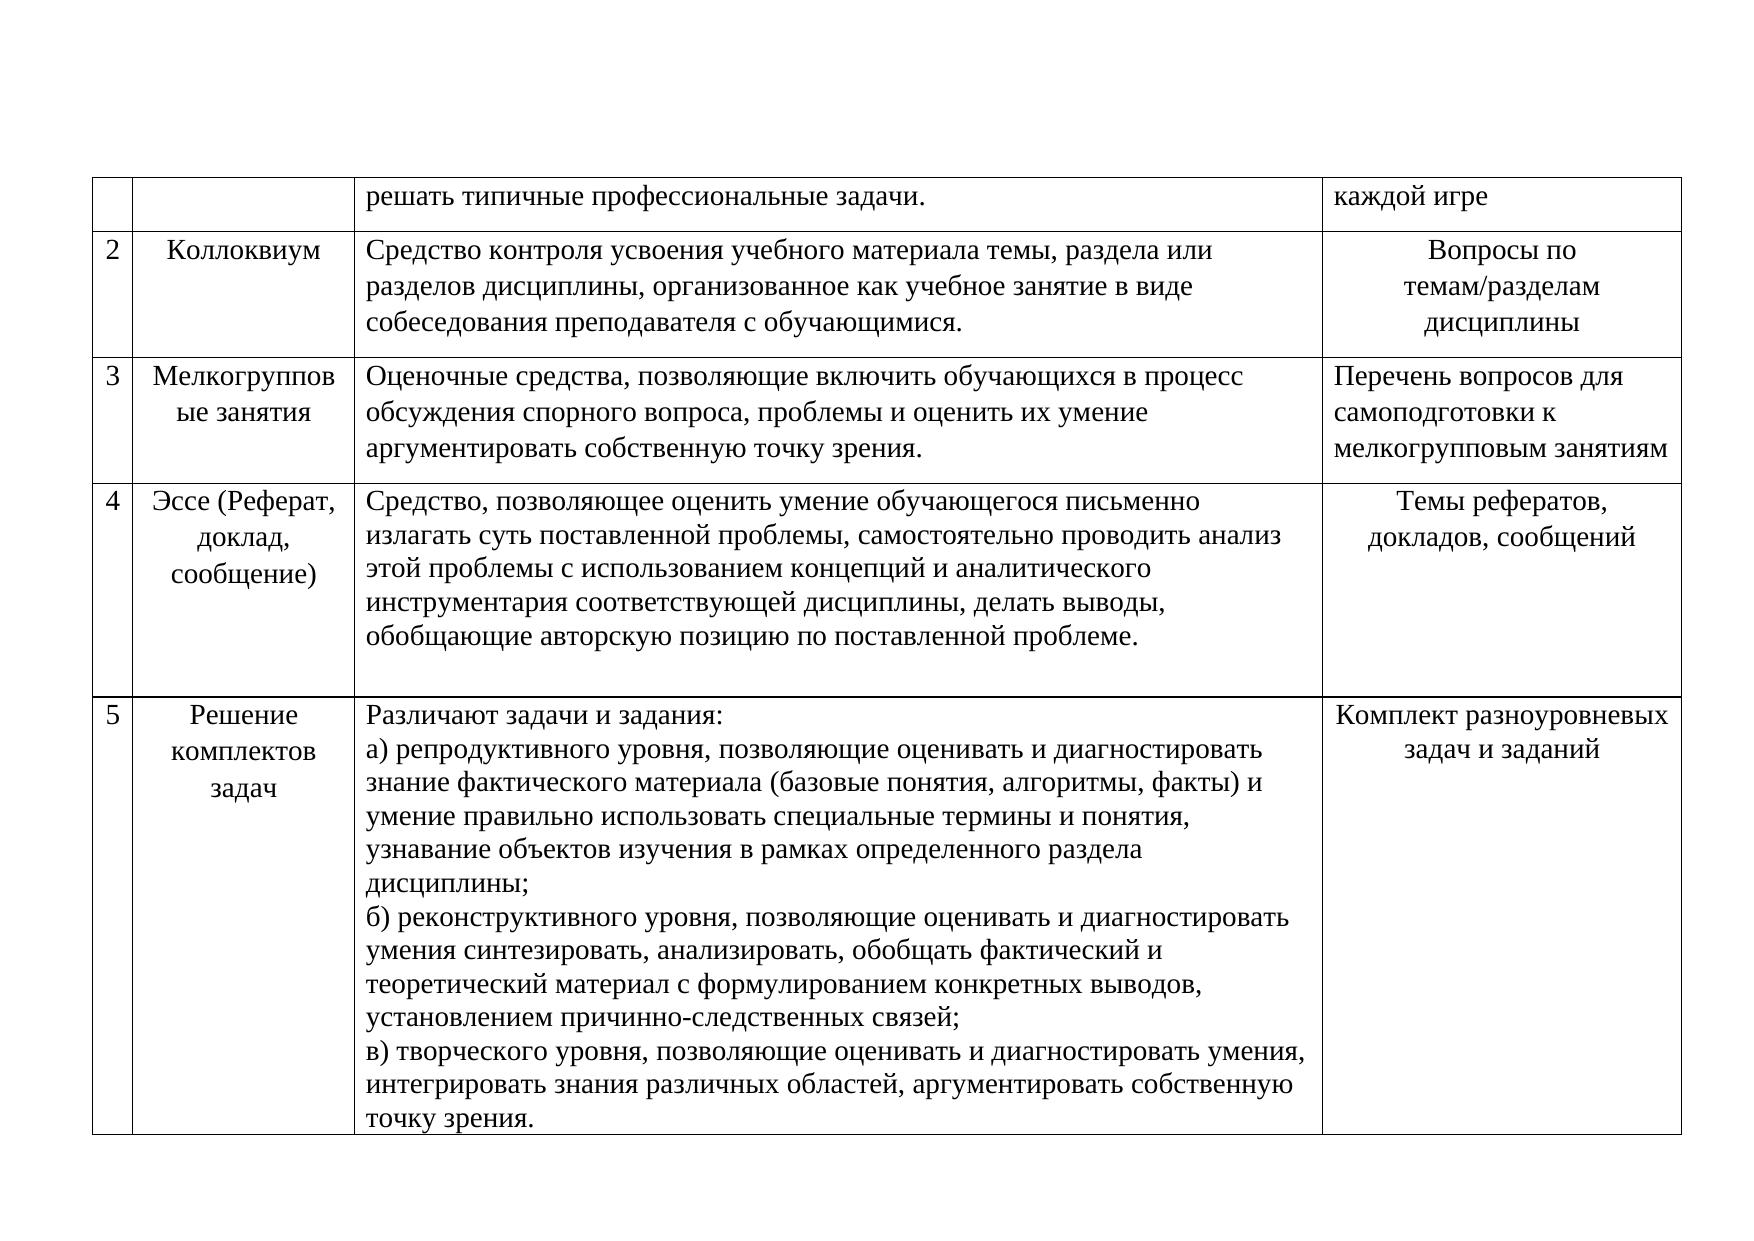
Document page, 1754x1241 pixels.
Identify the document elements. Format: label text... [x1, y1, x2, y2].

table_cell Комплект разноуровневых задач и заданий [1323, 698, 1681, 1133]
table_cell Коллоквиум [133, 232, 354, 357]
table_cell Мелкогрупповые занятия [133, 358, 354, 482]
table_cell Средство, позволяющее оценить умение обучающегося письменно излагать суть поставленной проблемы, самостоятельно проводить анализ этой проблемы с использованием концепций и аналитического инструментария соответствующей дисциплины, делать выводы, обобщающие авторскую позицию по поставленной проблеме. [355, 484, 1322, 696]
table_cell 5 [93, 698, 132, 1133]
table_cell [355, 178, 1322, 231]
table_cell 4 [93, 484, 132, 696]
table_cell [1323, 178, 1681, 231]
table_cell Оценочные средства, позволяющие включить обучающихся в процесс обсуждения спорного вопроса, проблемы и оценить их умение аргументировать собственную точку зрения. [355, 358, 1322, 482]
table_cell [133, 178, 354, 231]
table_cell Перечень вопросов для самоподготовки к мелкогрупповым занятиям [1323, 358, 1681, 482]
table_cell 2 [93, 232, 132, 357]
table_cell Средство контроля усвоения учебного материала темы, раздела или разделов дисциплины, организованное как учебное занятие в виде собеседования преподавателя с обучающимися. [355, 232, 1322, 357]
table_cell 1 [93, 178, 132, 231]
table_cell 3 [93, 358, 132, 482]
table_cell Вопросы по темам/разделам дисциплины [1323, 232, 1681, 357]
table_cell Эссе (Реферат, доклад, сообщение) [133, 484, 354, 696]
table_cell Различают задачи и задания: а) репродуктивного уровня, позволяющие оценивать и диагностировать знание фактического материала (базовые понятия, алгоритмы, факты) и умение правильно использовать специальные термины и понятия, узнавание объектов изучения в рамках определенного раздела дисциплины; б) реконструктивного уровня, позволяющие оценивать и диагностировать умения синтезировать, анализировать, обобщать фактический и теоретический материал с формулированием конкретных выводов, установлением причинно-следственных связей; в) творческого уровня, позволяющие оценивать и диагностировать умения, интегрировать знания различных областей, аргументировать собственную точку зрения. [355, 698, 1322, 1133]
table_cell Темы рефератов, докладов, сообщений [1323, 484, 1681, 696]
table_cell Решение комплектов задач [133, 698, 354, 1133]
